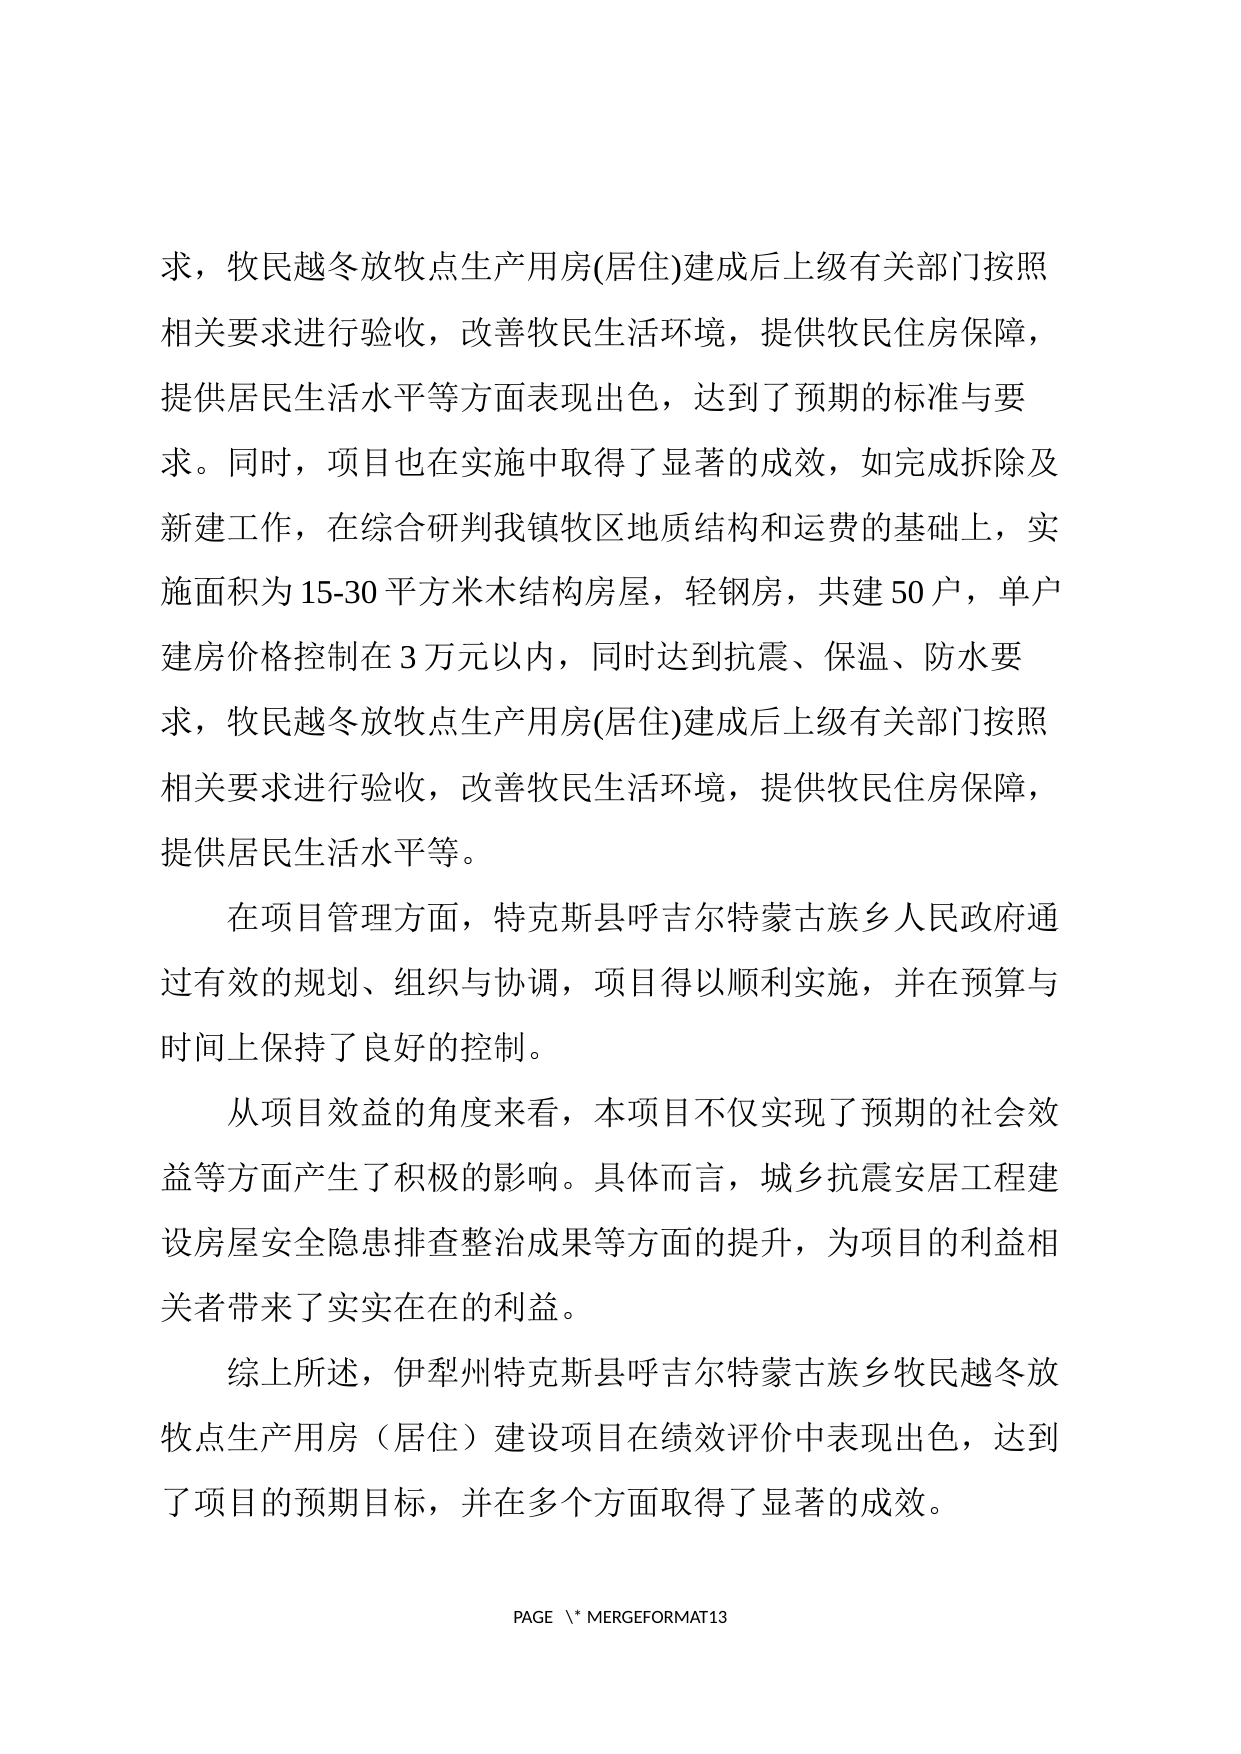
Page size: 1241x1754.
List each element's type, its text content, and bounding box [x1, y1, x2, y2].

text 在项目管理方面，特克斯县呼吉尔特蒙古族乡人民政府通过有效的规划、组织与协调，项目得以顺利实施，并在预算与时间上保持了良好的控制。 [159, 883, 1081, 1078]
text 从项目效益的角度来看，本项目不仅实现了预期的社会效益等方面产生了积极的影响。具体而言，城乡抗震安居工程建设房屋安全隐患排查整治成果等方面的提升，为项目的利益相关者带来了实实在在的利益。 [159, 1078, 1081, 1338]
text 综上所述，伊犁州特克斯县呼吉尔特蒙古族乡牧民越冬放牧点生产用房（居住）建设项目在绩效评价中表现出色，达到了项目的预期目标，并在多个方面取得了显著的成效。 [159, 1338, 1081, 1533]
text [159, 233, 1081, 883]
